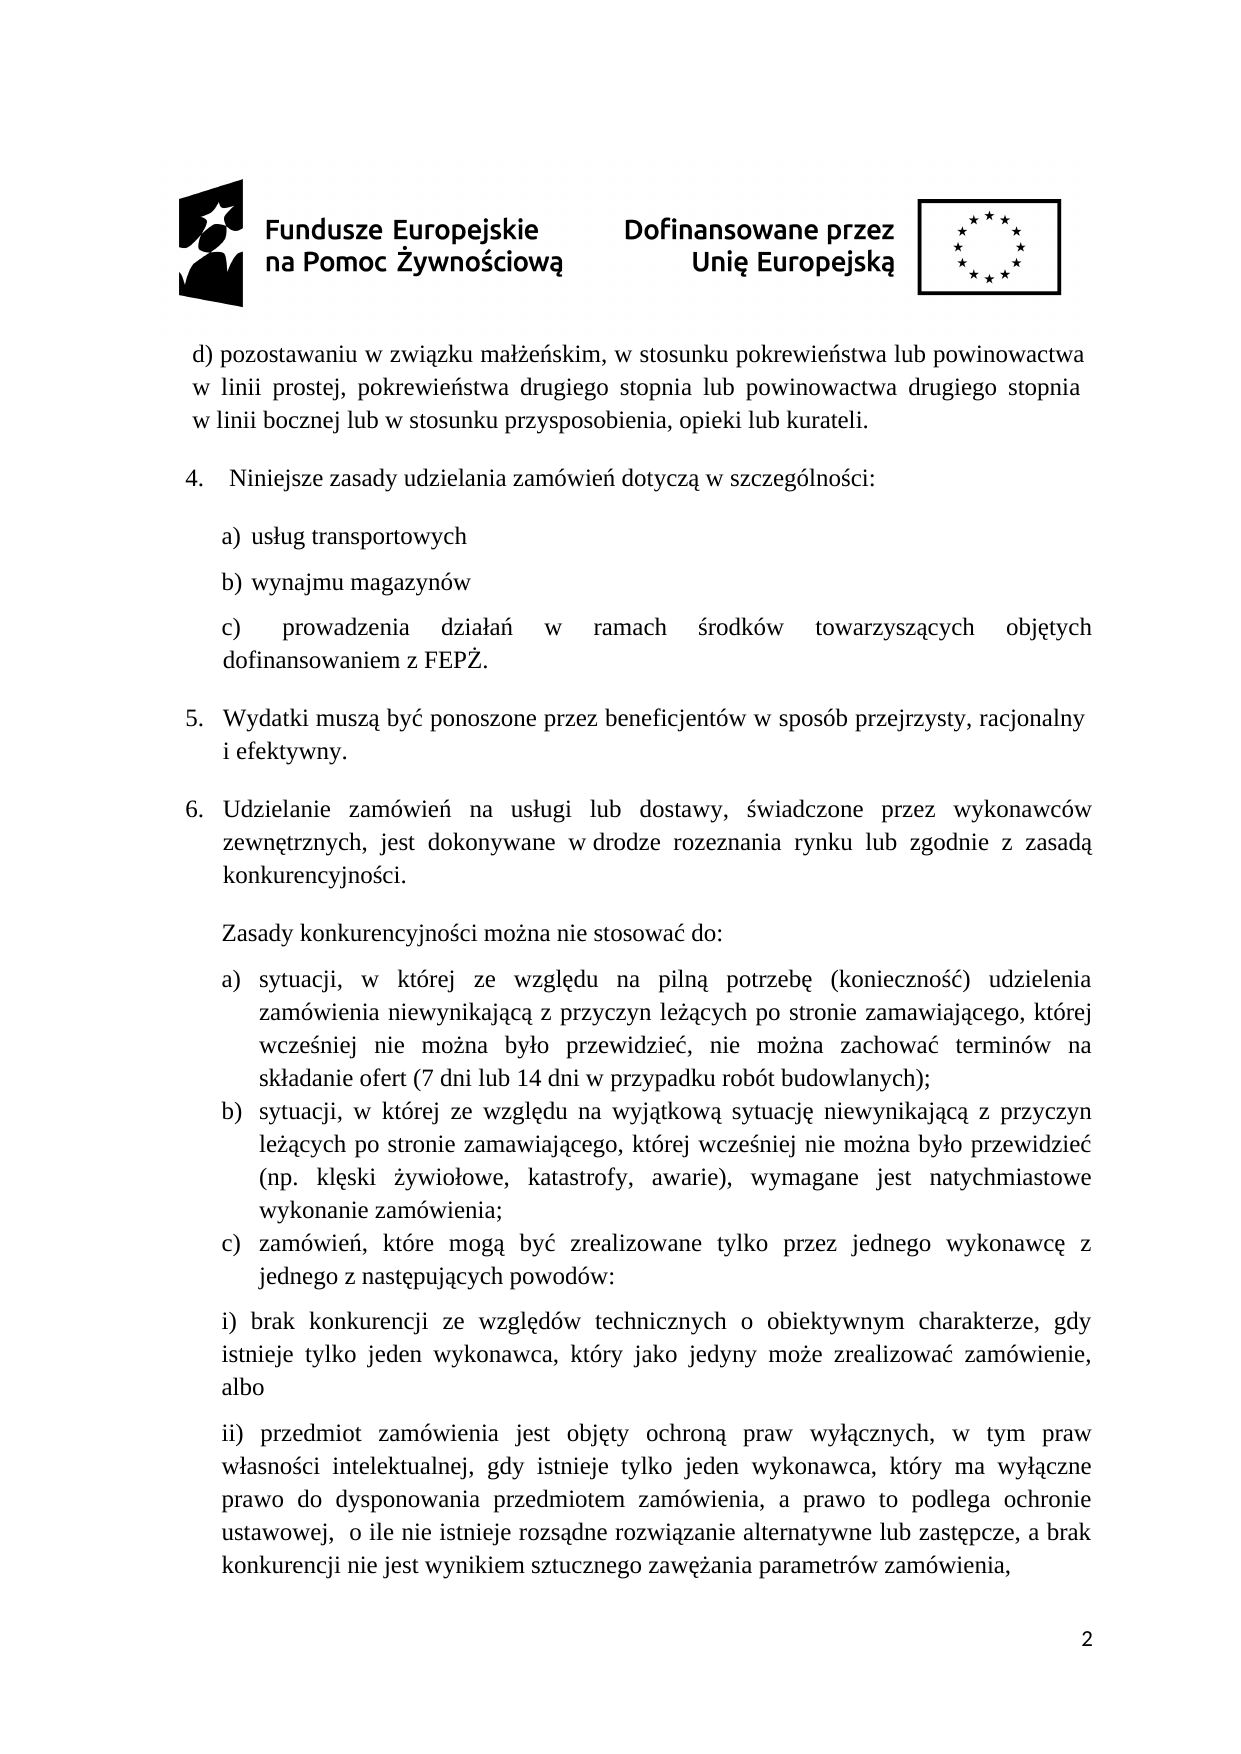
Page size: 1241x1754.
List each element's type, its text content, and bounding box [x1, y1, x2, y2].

list Udzielanie zamówień na usługi lub dostawy, świadczone przez wykonawców zewnętrznych, jest dokonywane w drodze rozeznania rynku lub zgodnie z zasadą konkurencyjności. [185, 794, 1093, 889]
list usług transportowych [221, 521, 1093, 550]
text ii) przedmiot zamówienia jest objęty ochroną praw wyłącznych, w tym praw własności intelektualnej, gdy istnieje tylko jeden wykonawca, który ma wyłączne prawo do dysponowania przedmiotem zamówienia, a prawo to podlega ochronie ustawowej, o ile nie istnieje rozsądne rozwiązanie alternatywne lub zastępcze, a brak konkurencji nie jest wynikiem sztucznego zawężania parametrów zamówienia, [221, 1418, 1093, 1579]
list zamówień, które mogą być zrealizowane tylko przez jednego wykonawcę z jednego z następujących powodów: [221, 1228, 1093, 1290]
list prowadzenia działań w ramach środków towarzyszących objętych dofinansowaniem z FEPŻ. [221, 612, 1093, 674]
text i) brak konkurencji ze względów technicznych o obiektywnym charakterze, gdy istnieje tylko jeden wykonawca, który jako jedyny może zrealizować zamówienie, albo [221, 1306, 1093, 1401]
text d) pozostawaniu w związku małżeńskim, w stosunku pokrewieństwa lub powinowactwa w linii prostej, pokrewieństwa drugiego stopnia lub powinowactwa drugiego stopnia w linii bocznej lub w stosunku przysposobienia, opieki lub kurateli. [192, 339, 1093, 434]
list sytuacji, w której ze względu na pilną potrzebę (konieczność) udzielenia zamówienia niewynikającą z przyczyn leżących po stronie zamawiającego, której wcześniej nie można było przewidzieć, nie można zachować terminów na składanie ofert (7 dni lub 14 dni w przypadku robót budowlanych); [221, 964, 1093, 1092]
list wynajmu magazynów [221, 567, 1093, 595]
picture [147, 147, 1093, 339]
text Zasady konkurencyjności można nie stosować do: [221, 918, 1093, 947]
list Wydatki muszą być ponoszone przez beneficjentów w sposób przejrzysty, racjonalny i efektywny. [185, 703, 1093, 765]
list sytuacji, w której ze względu na wyjątkową sytuację niewynikającą z przyczyn leżących po stronie zamawiającego, której wcześniej nie można było przewidzieć (np. klęski żywiołowe, katastrofy, awarie), wymagane jest natychmiastowe wykonanie zamówienia; [221, 1096, 1093, 1224]
list Niniejsze zasady udzielania zamówień dotyczą w szczególności: [185, 463, 1093, 492]
